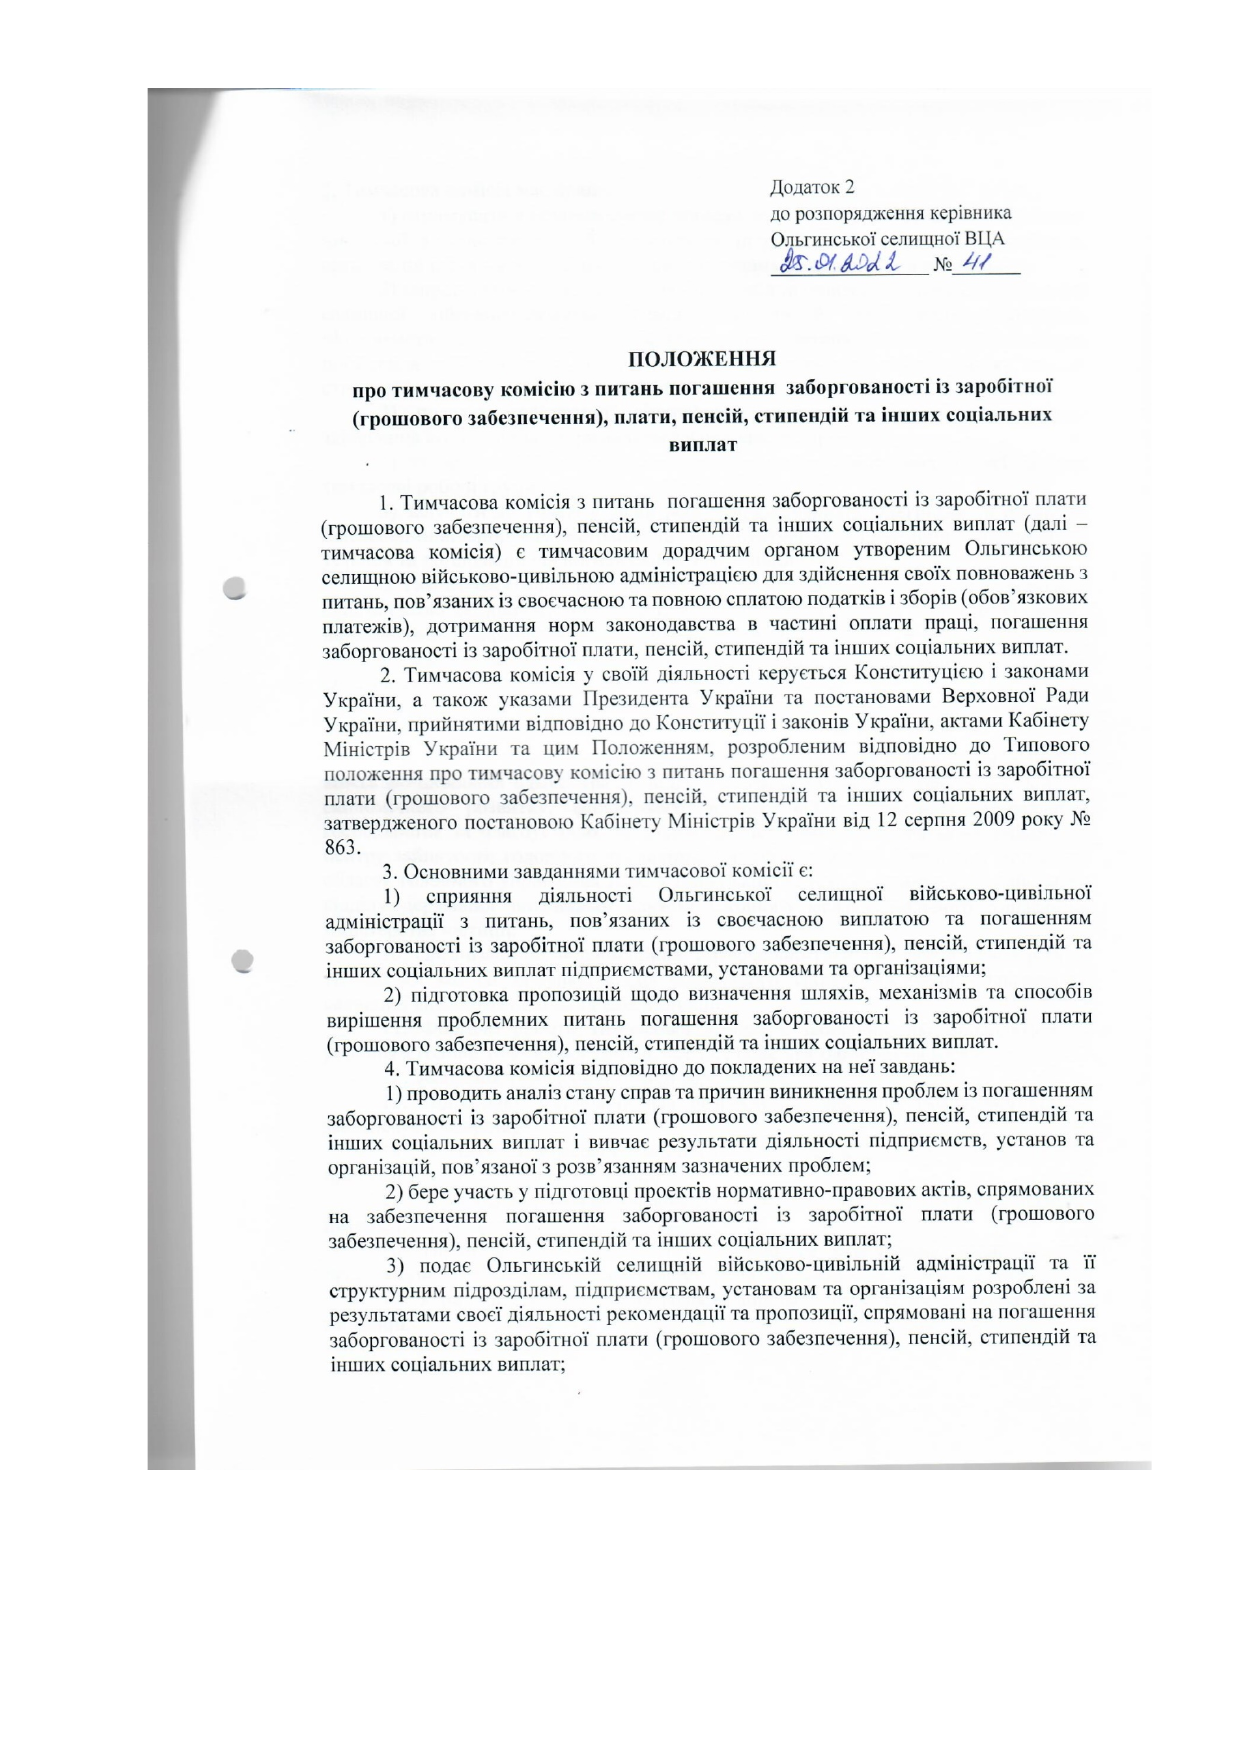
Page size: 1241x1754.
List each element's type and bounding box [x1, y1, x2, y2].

picture [147, 88, 1152, 1470]
